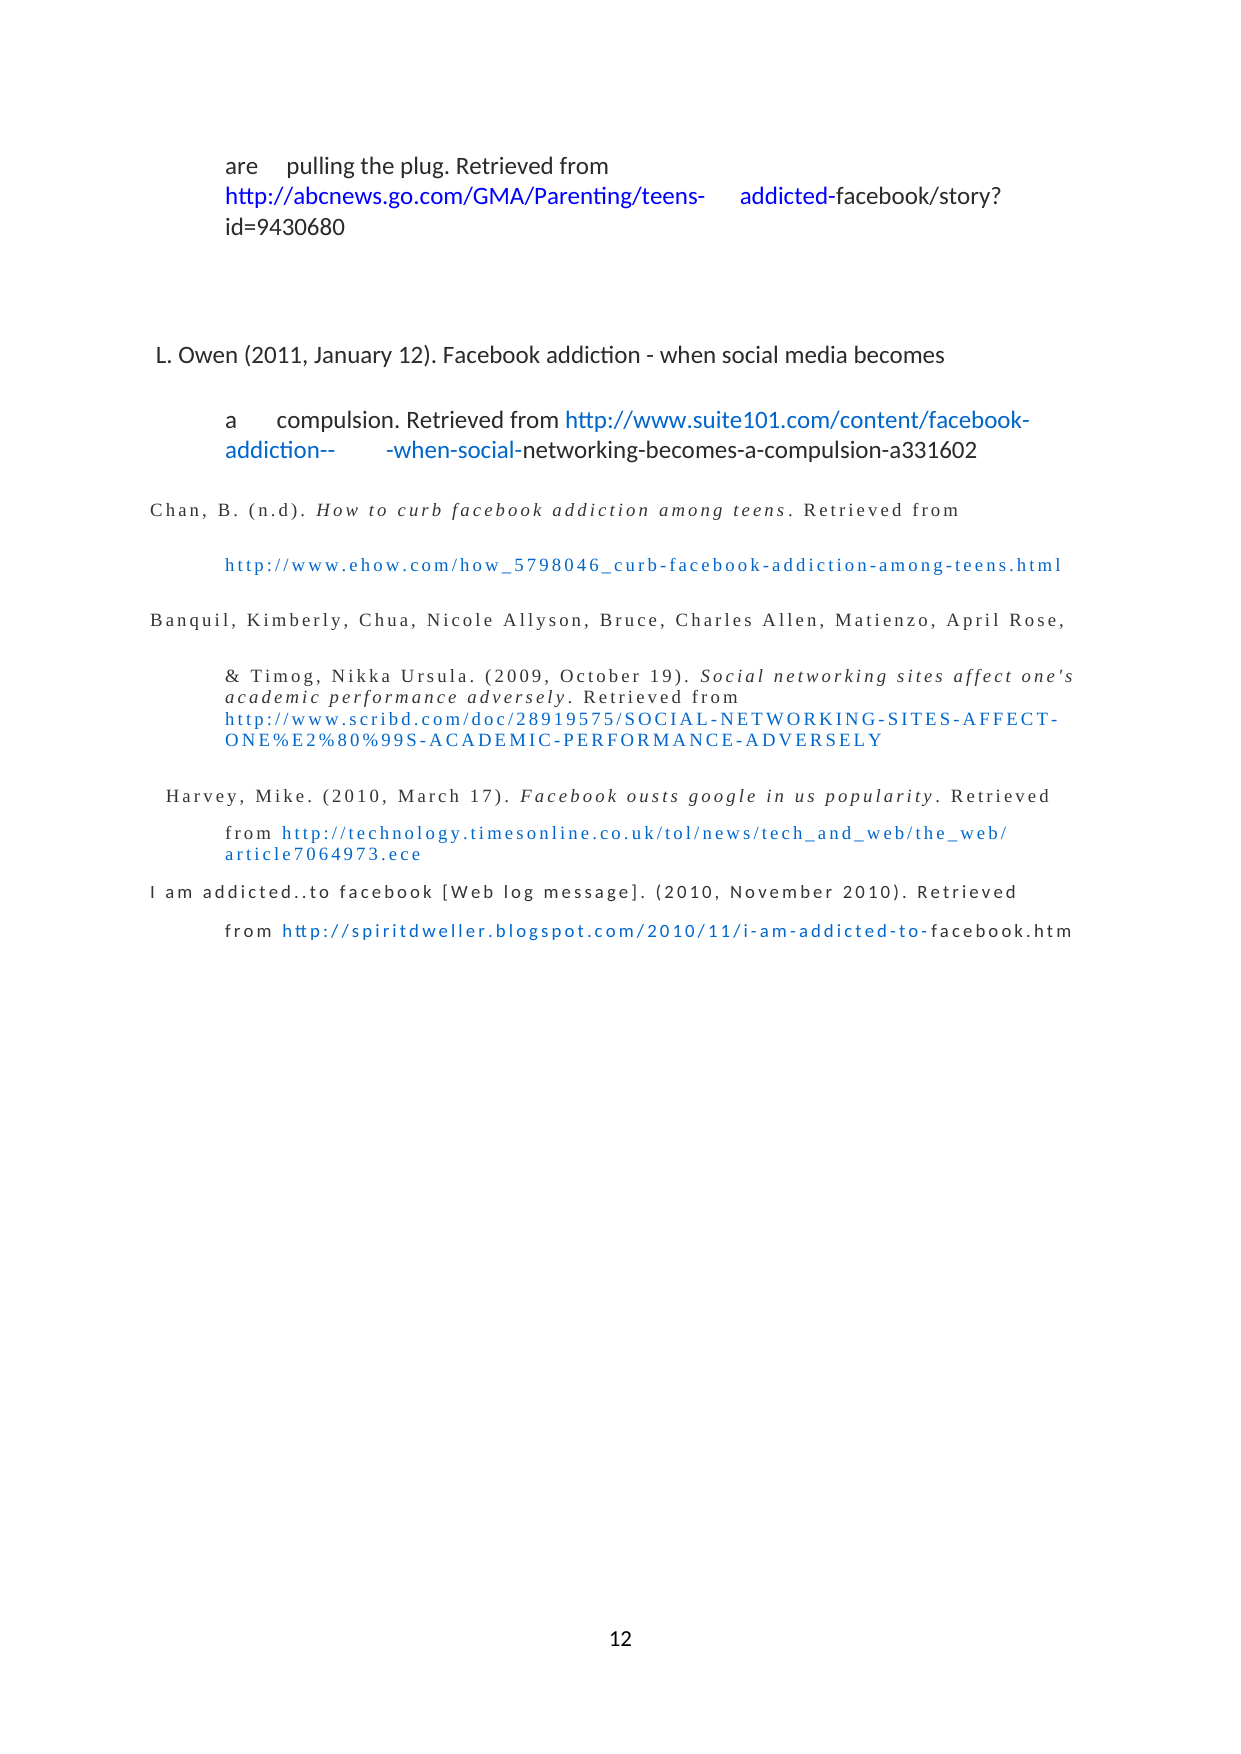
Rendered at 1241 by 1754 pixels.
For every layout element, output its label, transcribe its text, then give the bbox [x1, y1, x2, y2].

text Chan, B. (n.d). How to curb facebook addiction among teens. Retrieved from [150, 499, 1090, 520]
text http://www.ehow.com/how_5798046_curb-facebook-addiction-among-teens.html [150, 554, 1090, 576]
text Banquil, Kimberly, Chua, Nicole Allyson, Bruce, Charles Allen, Matienzo, April Rose, [150, 609, 1090, 631]
text I am addicted..to facebook [Web log message]. (2010, November 2010). Retrieved [150, 881, 1074, 903]
text Harvey, Mike. (2010, March 17). Facebook ousts google in us popularity. Retrieved [166, 784, 1074, 806]
text from http://technology.timesonline.co.uk/tol/news/tech_and_web/the_web/article7064973.ece [225, 822, 1074, 865]
text L. Owen (2011, January 12). Facebook addiction - when social media becomes [150, 339, 1090, 370]
text from http://spiritdweller.blogspot.com/2010/11/i-am-addicted-to-facebook.htm [225, 919, 1074, 942]
text are pulling the plug. Retrieved from http://abcnews.go.com/GMA/Parenting/teens- addicted-facebook/story?id=9430680 [225, 150, 1090, 242]
text & Timog, Nikka Ursula. (2009, October 19). Social networking sites affect one's academic performance adversely. Retrieved from http://www.scribd.com/doc/28919575/SOCIAL-NETWORKING-SITES-AFFECT-ONE%E2%80%99S-ACADEMIC-PERFORMANCE-ADVERSELY [225, 664, 1090, 751]
text a compulsion. Retrieved from http://www.suite101.com/content/facebook-addiction-- -when-social-networking-becomes-a-compulsion-a331602 [225, 404, 1090, 465]
